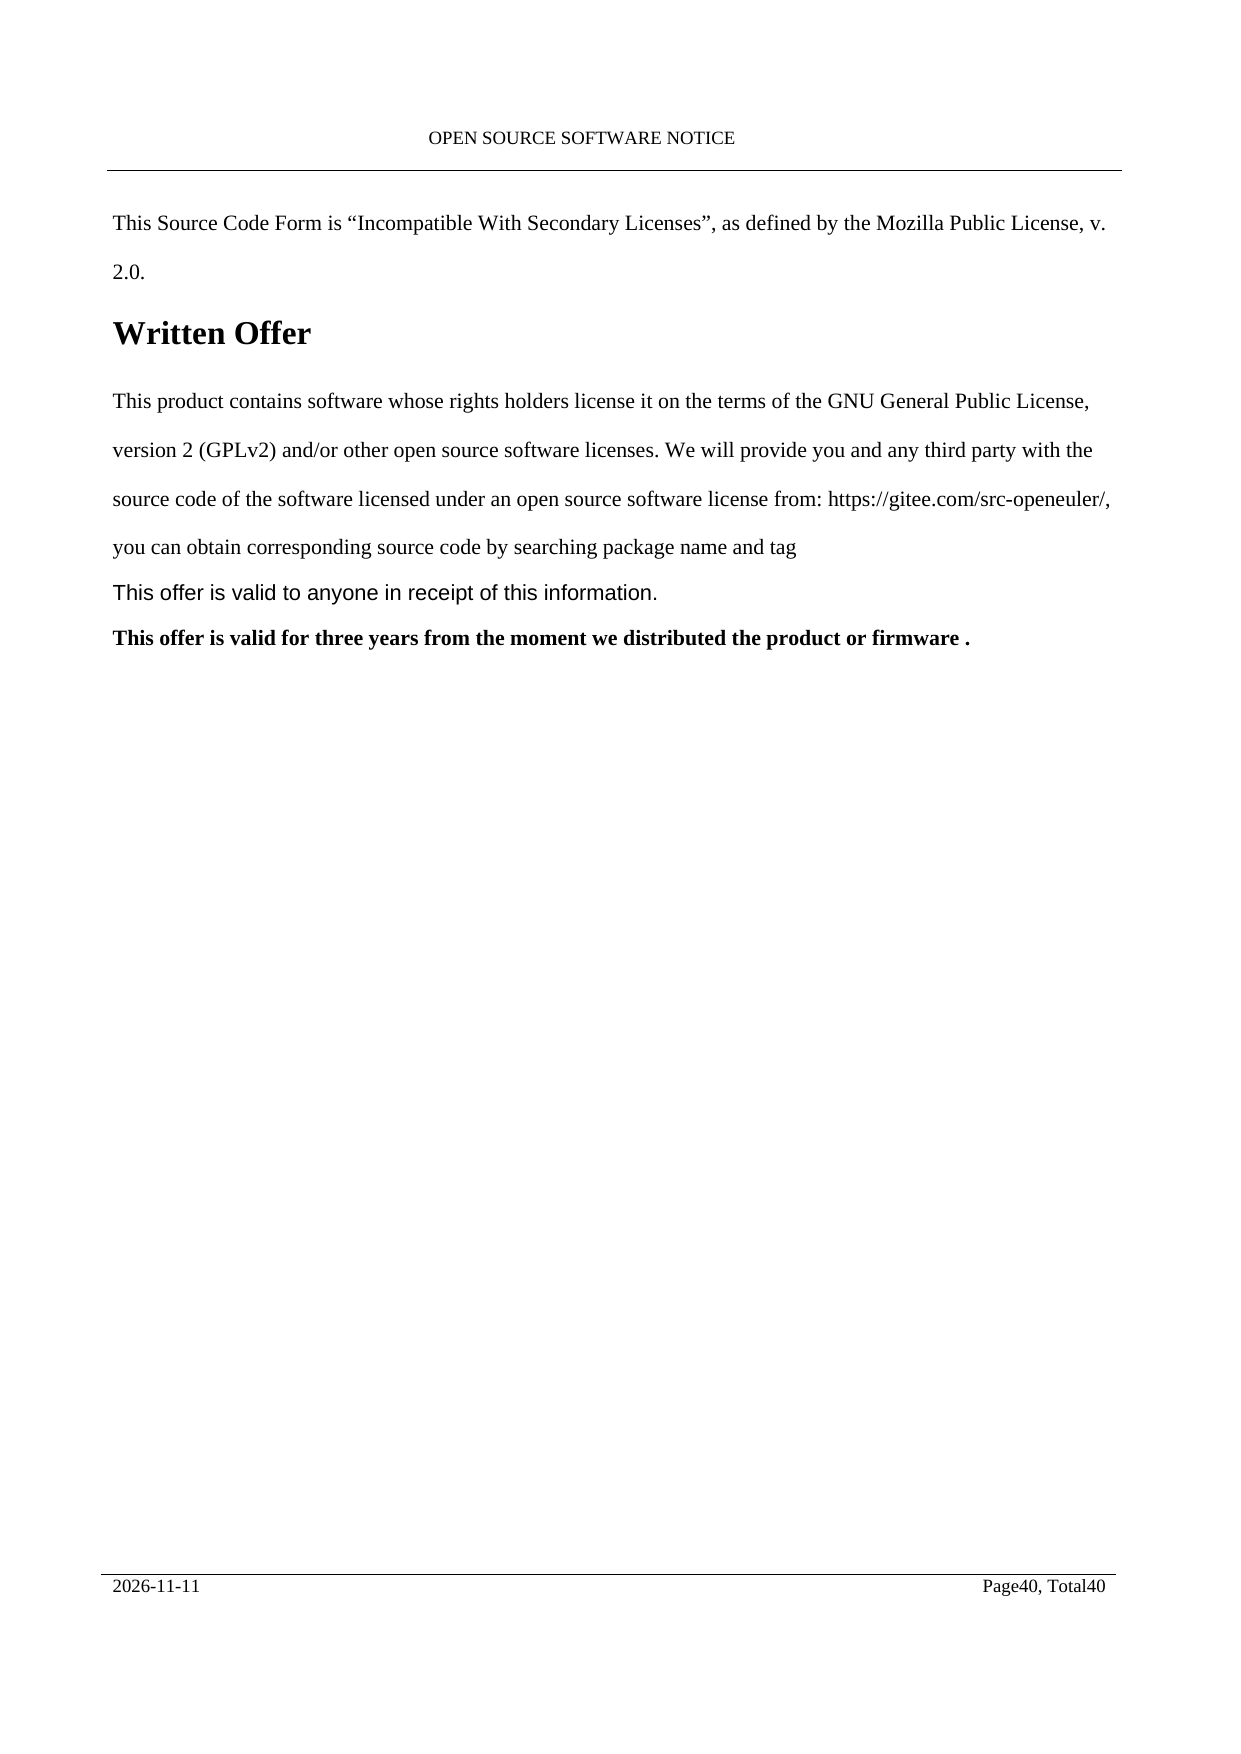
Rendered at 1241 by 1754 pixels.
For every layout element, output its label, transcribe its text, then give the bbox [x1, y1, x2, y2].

text This product contains software whose rights holders license it on the terms of the GNU General Public License, version 2 (GPLv2) and/or other open source software licenses. We will provide you and any third party with the source code of the software licensed under an open source software license from: https://gitee.com/src-openeuler/, you can obtain corresponding source code by searching package name and tag [112, 384, 1128, 563]
text Written Offer [112, 300, 1128, 365]
text This offer is valid to anyone in receipt of this information. [112, 576, 1128, 608]
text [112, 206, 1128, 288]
text This offer is valid for three years from the moment we distributed the product or firmware . [112, 621, 1128, 653]
